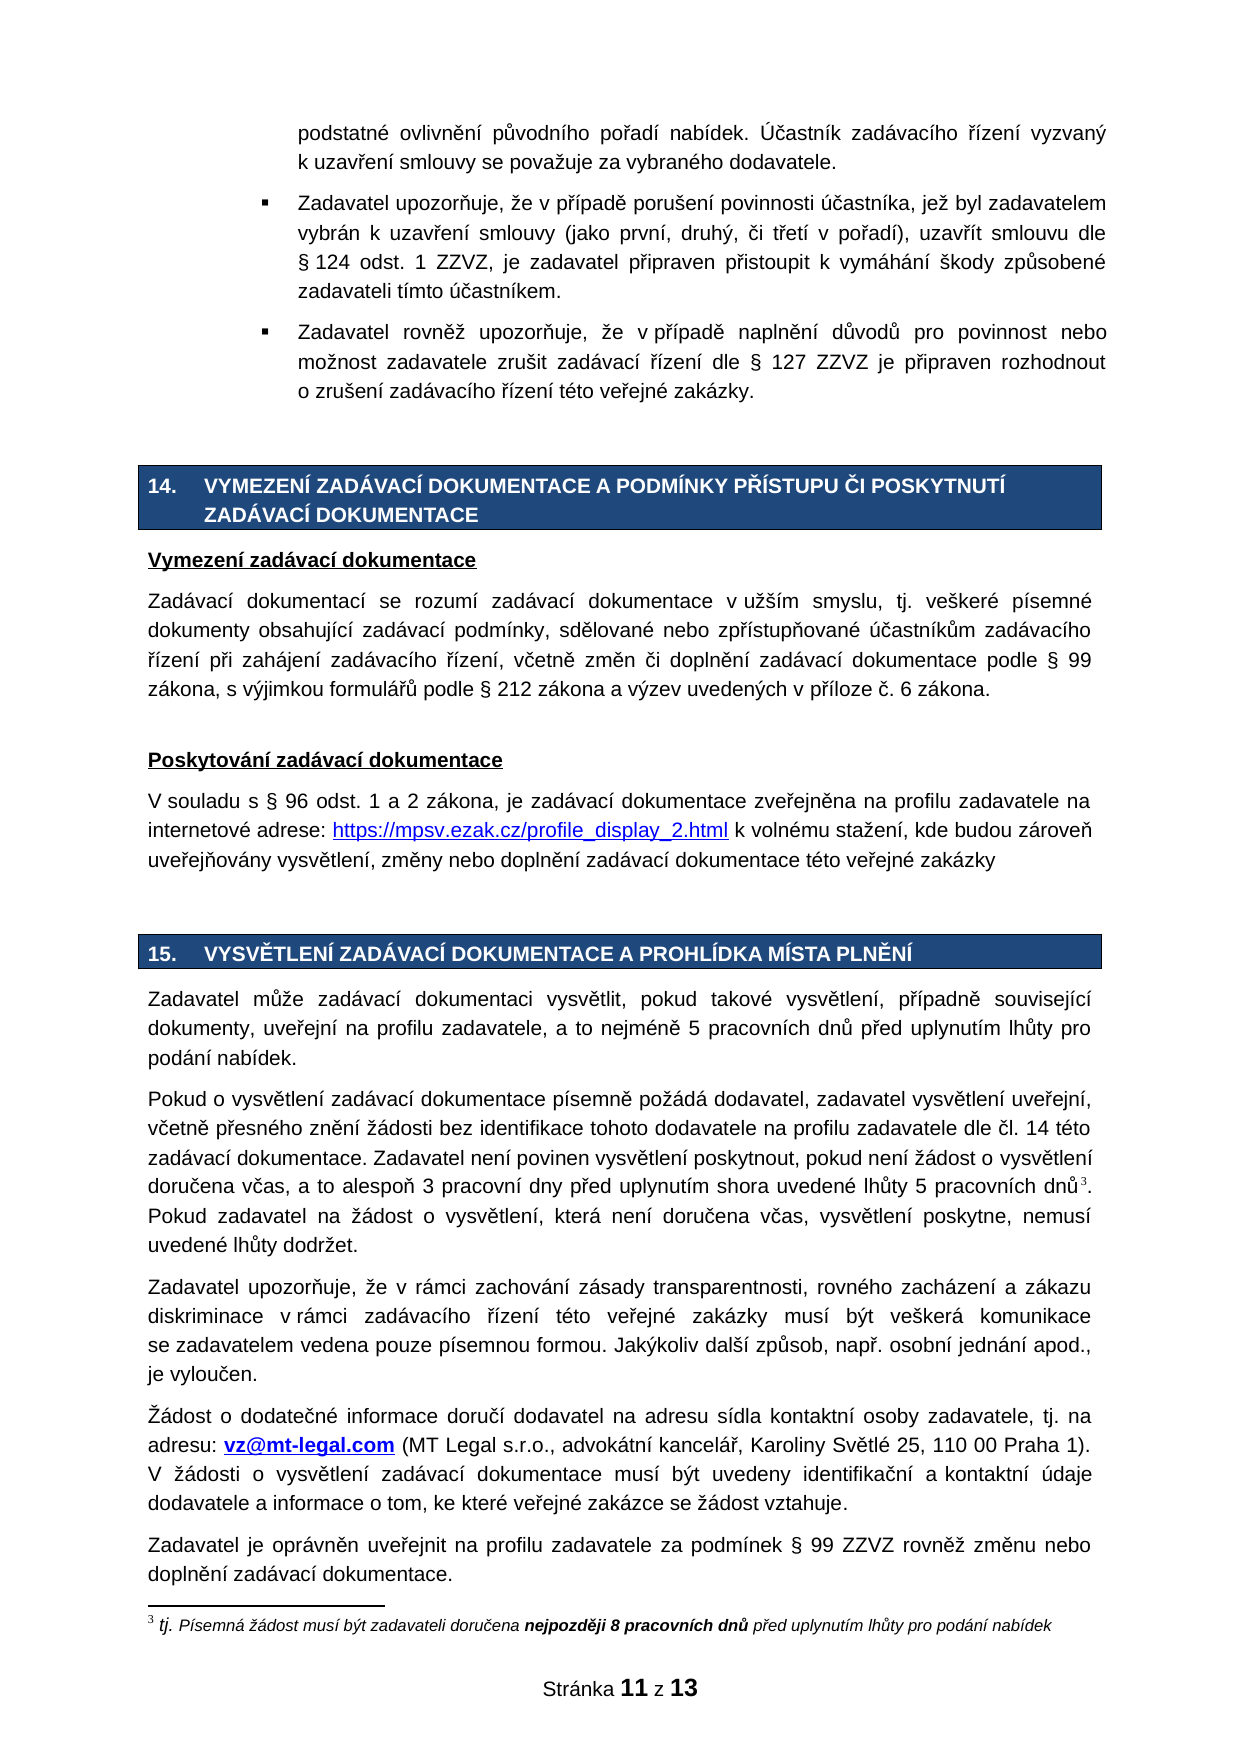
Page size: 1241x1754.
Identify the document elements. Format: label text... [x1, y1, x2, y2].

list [260, 115, 1107, 173]
list Zadavatel upozorňuje, že v případě porušení povinnosti účastníka, jež byl zadavatelem vybrán k uzavření smlouvy (jako první, druhý, či třetí v pořadí), uzavřít smlouvu dle § 124 odst. 1 ZZVZ, je zadavatel připraven přistoupit k vymáhání škody způsobené zadavateli tímto účastníkem. [260, 186, 1107, 303]
list Zadavatel rovněž upozorňuje, že v případě naplnění důvodů pro povinnost nebo možnost zadavatele zrušit zadávací řízení dle § 127 ZZVZ je připraven rozhodnout o zrušení zadávacího řízení této veřejné zakázky. [260, 315, 1107, 403]
subtitle Vymezení zadávací dokumentace a podmínky přístupu či poskytnutí zadávací dokumentace [139, 466, 1101, 529]
text Zadavatel upozorňuje, že v rámci zachování zásady transparentnosti, rovného zacházení a zákazu diskriminace v rámci zadávacího řízení této veřejné zakázky musí být veškerá komunikace se zadavatelem vedena pouze písemnou formou. Jakýkoliv další způsob, např. osobní jednání apod., je vyloučen. [148, 1269, 1092, 1386]
text Zadávací dokumentací se rozumí zadávací dokumentace v užším smyslu, tj. veškeré písemné dokumenty obsahující zadávací podmínky, sdělované nebo zpřístupňované účastníkům zadávacího řízení při zahájení zadávacího řízení, včetně změn či doplnění zadávací dokumentace podle § 99 zákona, s výjimkou formulářů podle § 212 zákona a výzev uvedených v příloze č. 6 zákona. [148, 584, 1092, 701]
text Vymezení zadávací dokumentace [148, 542, 1092, 571]
text V souladu s § 96 odst. 1 a 2 zákona, je zadávací dokumentace zveřejněna na profilu zadavatele na internetové adrese: https://mpsv.ezak.cz/profile_display_2.html k volnému stažení, kde budou zároveň uveřejňovány vysvětlení, změny nebo doplnění zadávací dokumentace této veřejné zakázky [148, 784, 1092, 871]
text Zadavatel může zadávací dokumentaci vysvětlit, pokud takové vysvětlení, případně související dokumenty, uveřejní na profilu zadavatele, a to nejméně 5 pracovních dnů před uplynutím lhůty pro podání nabídek. [148, 982, 1092, 1069]
text Pokud o vysvětlení zadávací dokumentace písemně požádá dodavatel, zadavatel vysvětlení uveřejní, včetně přesného znění žádosti bez identifikace tohoto dodavatele na profilu zadavatele dle čl. 14 této zadávací dokumentace. Zadavatel není povinen vysvětlení poskytnout, pokud není žádost o vysvětlení doručena včas, a to alespoň 3 pracovní dny před uplynutím shora uvedené lhůty 5 pracovních dnů. Pokud zadavatel na žádost o vysvětlení, která není doručena včas, vysvětlení poskytne, nemusí uvedené lhůty dodržet. [148, 1082, 1092, 1257]
subtitle VYSVĚTLENÍ ZADÁVACÍ DOKUMENTACE a prohlídka místa plnění [139, 935, 1101, 968]
text Poskytování zadávací dokumentace [148, 742, 1092, 771]
text Zadavatel je oprávněn uveřejnit na profilu zadavatele za podmínek § 99 ZZVZ rovněž změnu nebo doplnění zadávací dokumentace. [148, 1528, 1092, 1586]
text Žádost o dodatečné informace doručí dodavatel na adresu sídla kontaktní osoby zadavatele, tj. na adresu: vz@mt-legal.com (MT Legal s.r.o., advokátní kancelář, Karoliny Světlé 25, 110 00 Praha 1). V žádosti o vysvětlení zadávací dokumentace musí být uvedeny identifikační a kontaktní údaje dodavatele a informace o tom, ke které veřejné zakázce se žádost vztahuje. [148, 1398, 1092, 1515]
